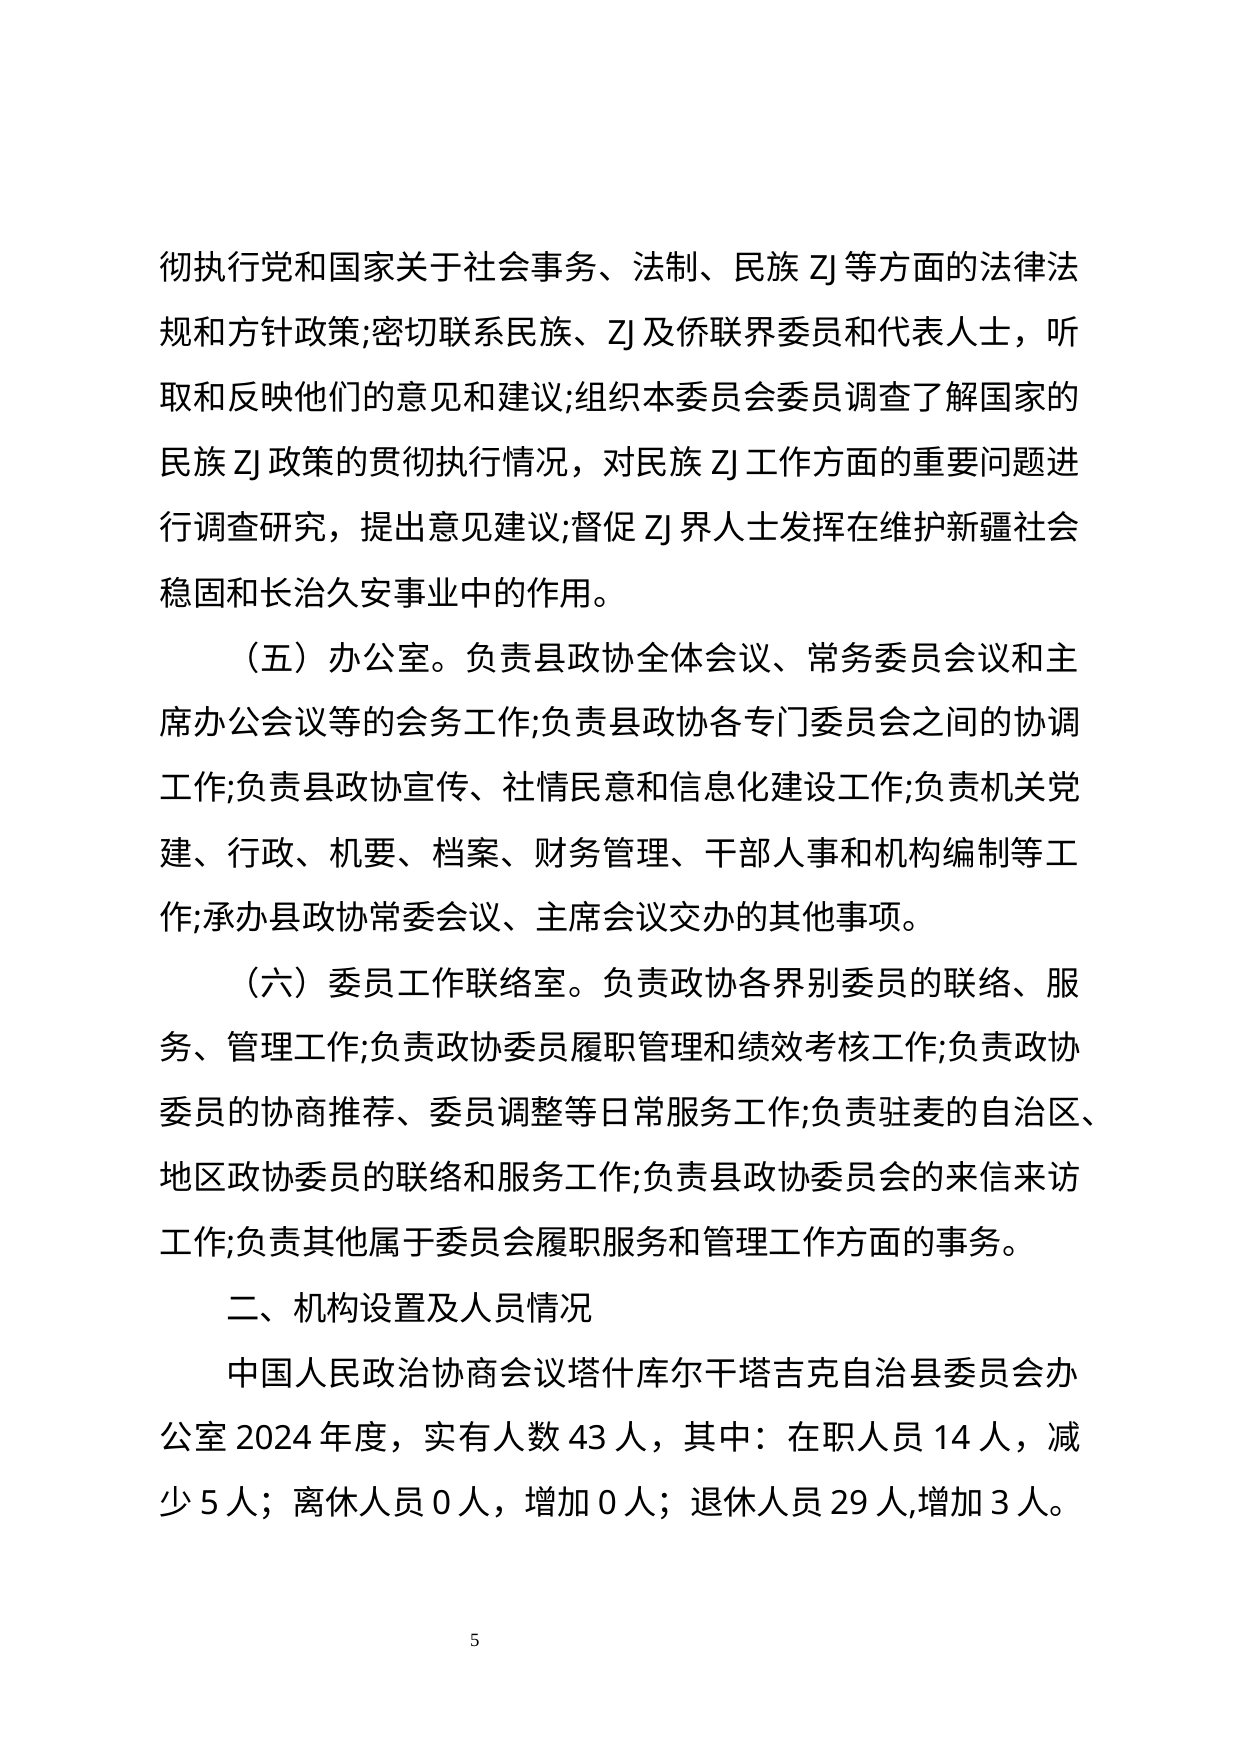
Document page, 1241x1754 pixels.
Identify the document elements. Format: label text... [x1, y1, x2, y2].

text （五）办公室。负责县政协全体会议、常务委员会议和主席办公会议等的会务工作;负责县政协各专门委员会之间的协调工作;负责县政协宣传、社情民意和信息化建设工作;负责机关党建、行政、机要、档案、财务管理、干部人事和机构编制等工作;承办县政协常委会议、主席会议交办的其他事项。 [159, 623, 1081, 948]
text （六）委员工作联络室。负责政协各界别委员的联络、服务、管理工作;负责政协委员履职管理和绩效考核工作;负责政协委员的协商推荐、委员调整等日常服务工作;负责驻麦的自治区、地区政协委员的联络和服务工作;负责县政协委员会的来信来访工作;负责其他属于委员会履职服务和管理工作方面的事务。 [159, 948, 1081, 1273]
text 中国人民政治协商会议塔什库尔干塔吉克自治县委员会办公室2024年度，实有人数43人，其中：在职人员14人，减少5人；离休人员0人，增加0人；退休人员29人,增加3人。 [159, 1338, 1081, 1533]
text 二、机构设置及人员情况 [159, 1273, 1081, 1338]
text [159, 233, 1081, 623]
